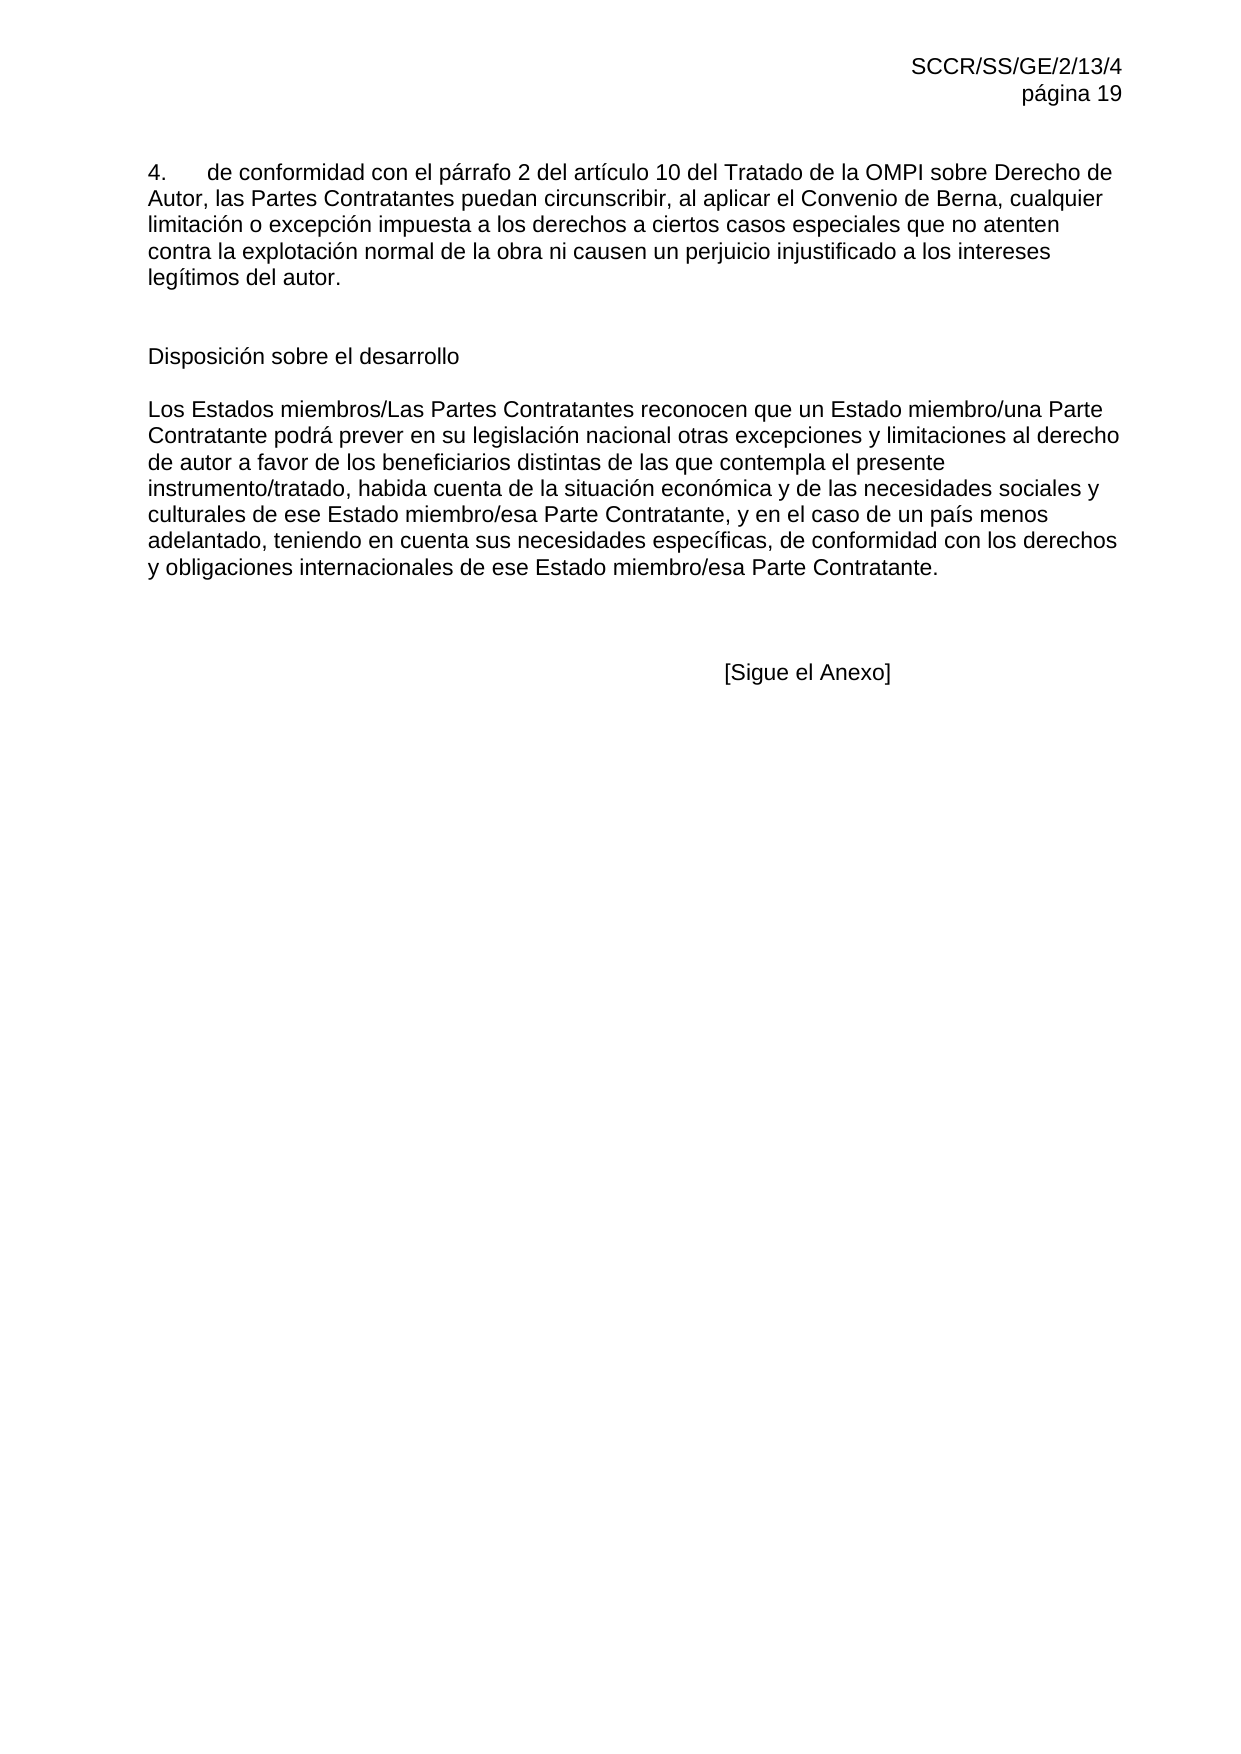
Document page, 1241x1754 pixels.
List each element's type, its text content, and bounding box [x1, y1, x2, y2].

text 4. de conformidad con el párrafo 2 del artículo 10 del Tratado de la OMPI sobre Derecho de Autor, las Partes Contratantes puedan circunscribir, al aplicar el Convenio de Berna, cualquier limitación o excepción impuesta a los derechos a ciertos casos especiales que no atenten contra la explotación normal de la obra ni causen un perjuicio injustificado a los intereses legítimos del autor. [148, 158, 1122, 290]
text Disposición sobre el desarrollo [148, 343, 1122, 369]
text [Sigue el Anexo] [724, 659, 1122, 686]
text Los Estados miembros/Las Partes Contratantes reconocen que un Estado miembro/una Parte Contratante podrá prever en su legislación nacional otras excepciones y limitaciones al derecho de autor a favor de los beneficiarios distintas de las que contempla el presente instrumento/tratado, habida cuenta de la situación económica y de las necesidades sociales y culturales de ese Estado miembro/esa Parte Contratante, y en el caso de un país menos adelantado, teniendo en cuenta sus necesidades específicas, de conformidad con los derechos y obligaciones internacionales de ese Estado miembro/esa Parte Contratante. [148, 396, 1122, 580]
